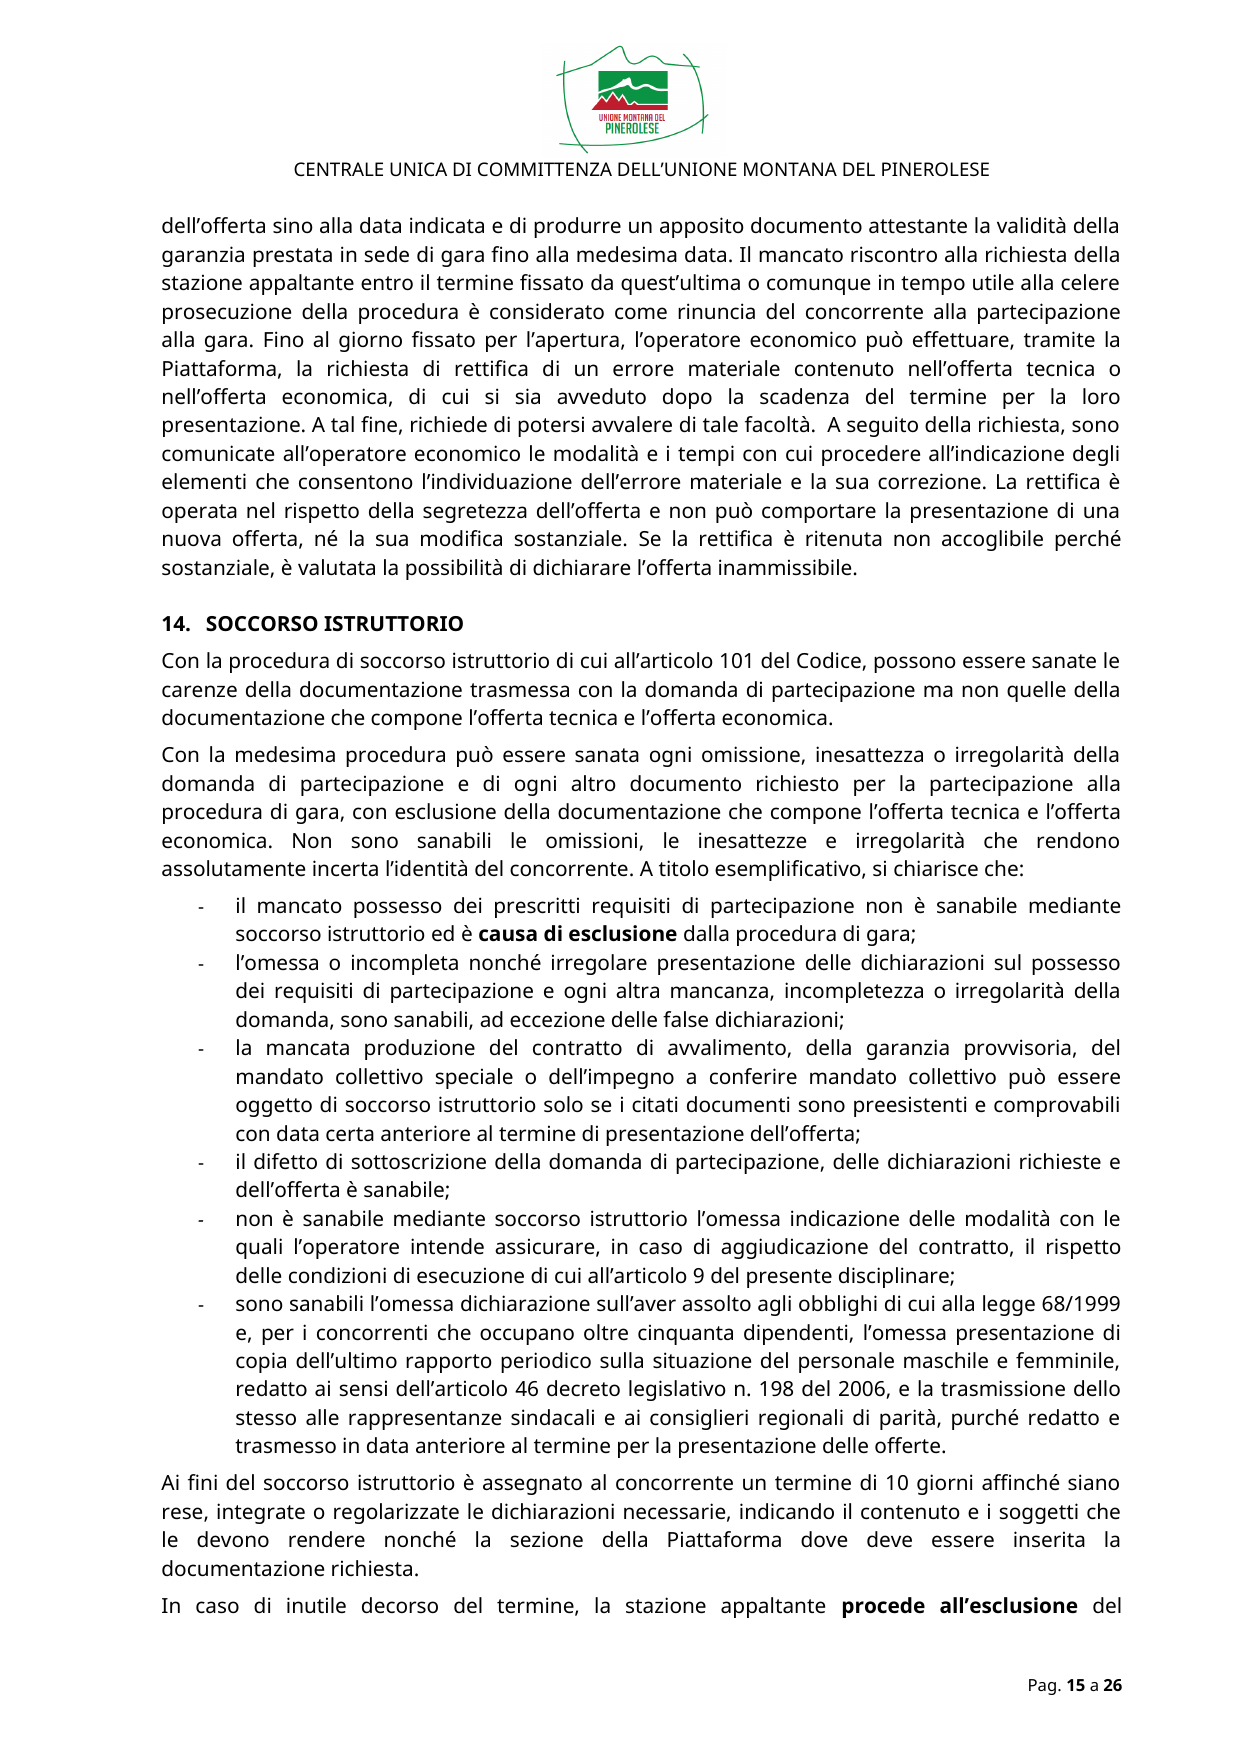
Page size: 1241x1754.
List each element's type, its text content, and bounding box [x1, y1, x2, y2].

list non è sanabile mediante soccorso istruttorio l’omessa indicazione delle modalità con le quali l’operatore intende assicurare, in caso di aggiudicazione del contratto, il rispetto delle condizioni di esecuzione di cui all’articolo 9 del presente disciplinare; [198, 1204, 1122, 1289]
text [161, 1591, 1122, 1619]
list il mancato possesso dei prescritti requisiti di partecipazione non è sanabile mediante soccorso istruttorio ed è causa di esclusione dalla procedura di gara; [198, 891, 1122, 948]
text Con la medesima procedura può essere sanata ogni omissione, inesattezza o irregolarità della domanda di partecipazione e di ogni altro documento richiesto per la partecipazione alla procedura di gara, con esclusione della documentazione che compone l’offerta tecnica e l’offerta economica. Non sono sanabili le omissioni, le inesattezze e irregolarità che rendono assolutamente incerta l’identità del concorrente. A titolo esemplificativo, si chiarisce che: [161, 740, 1122, 883]
text Con la procedura di soccorso istruttorio di cui all’articolo 101 del Codice, possono essere sanate le carenze della documentazione trasmessa con la domanda di partecipazione ma non quelle della documentazione che compone l’offerta tecnica e l’offerta economica. [161, 647, 1122, 732]
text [161, 211, 1122, 581]
list la mancata produzione del contratto di avvalimento, della garanzia provvisoria, del mandato collettivo speciale o dell’impegno a conferire mandato collettivo può essere oggetto di soccorso istruttorio solo se i citati documenti sono preesistenti e comprovabili con data certa anteriore al termine di presentazione dell’offerta; [198, 1033, 1122, 1147]
list l’omessa o incompleta nonché irregolare presentazione delle dichiarazioni sul possesso dei requisiti di partecipazione e ogni altra mancanza, incompletezza o irregolarità della domanda, sono sanabili, ad eccezione delle false dichiarazioni; [198, 948, 1122, 1033]
subtitle SOCCORSO ISTRUTTORIO [161, 609, 1122, 638]
list sono sanabili l’omessa dichiarazione sull’aver assolto agli obblighi di cui alla legge 68/1999 e, per i concorrenti che occupano oltre cinquanta dipendenti, l’omessa presentazione di copia dell’ultimo rapporto periodico sulla situazione del personale maschile e femminile, redatto ai sensi dell’articolo 46 decreto legislativo n. 198 del 2006, e la trasmissione dello stesso alle rappresentanze sindacali e ai consiglieri regionali di parità, purché redatto e trasmesso in data anteriore al termine per la presentazione delle offerte. [198, 1289, 1122, 1460]
text Ai fini del soccorso istruttorio è assegnato al concorrente un termine di 10 giorni affinché siano rese, integrate o regolarizzate le dichiarazioni necessarie, indicando il contenuto e i soggetti che le devono rendere nonché la sezione della Piattaforma dove deve essere inserita la documentazione richiesta. [161, 1468, 1122, 1582]
list il difetto di sottoscrizione della domanda di partecipazione, delle dichiarazioni richieste e dell’offerta è sanabile; [198, 1147, 1122, 1204]
